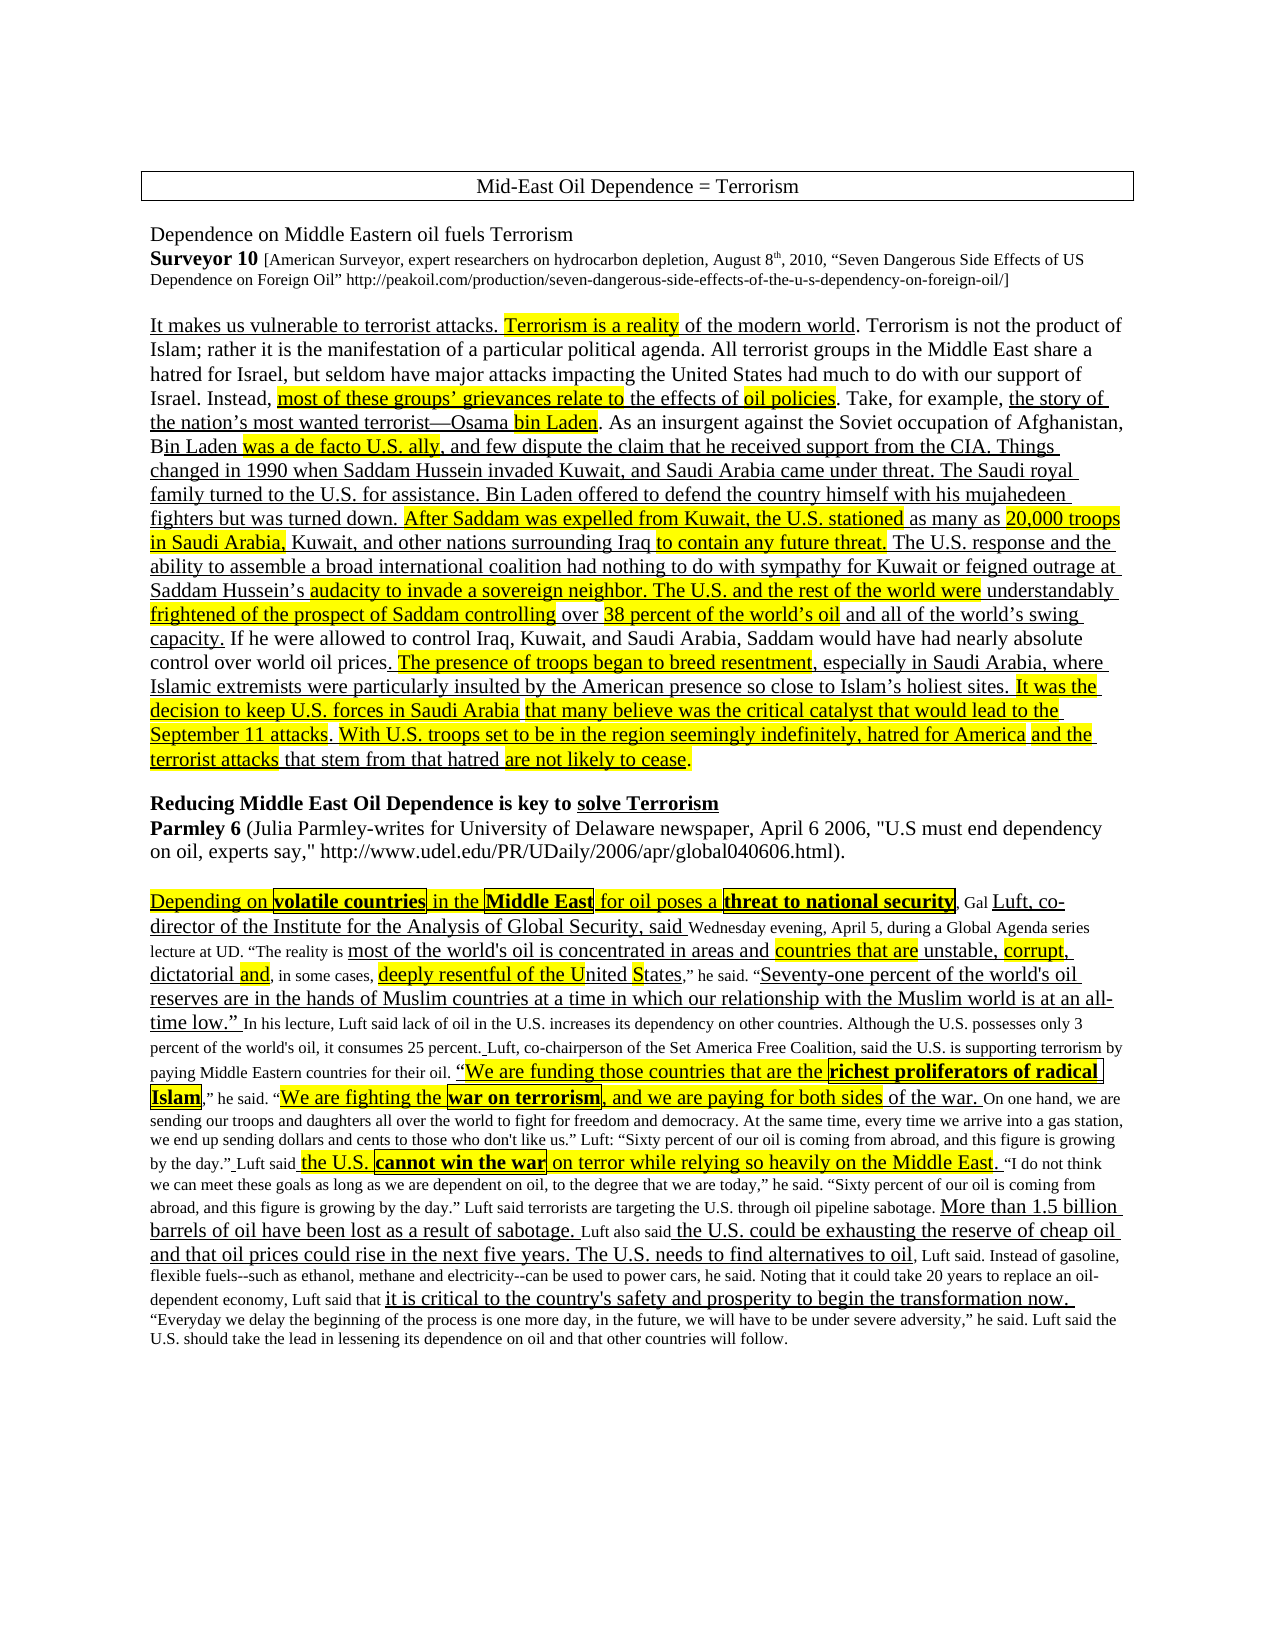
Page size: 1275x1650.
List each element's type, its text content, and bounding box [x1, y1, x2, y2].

subtitle Dependence on Middle Eastern oil fuels Terrorism [150, 222, 1125, 246]
text Parmley 6 (Julia Parmley-writes for University of Delaware newspaper, April 6 2006, "U.S must end dependency on oil, experts say," http://www.udel.edu/PR/UDaily/2006/apr/global040606.html). [150, 815, 1125, 863]
text Surveyor 10 [American Surveyor, expert researchers on hydrocarbon depletion, August 8th, 2010, “Seven Dangerous Side Effects of US Dependence on Foreign Oil” http://peakoil.com/production/seven-dangerous-side-effects-of-the-u-s-dependency-on-foreign-oil/] [150, 246, 1125, 289]
subtitle Mid-East Oil Dependence = Terrorism [142, 172, 1133, 200]
text It makes us vulnerable to terrorist attacks. Terrorism is a reality of the modern world. Terrorism is not the product of Islam; rather it is the manifestation of a particular political agenda. All terrorist groups in the Middle East share a hatred for Israel, but seldom have major attacks impacting the United States had much to do with our support of Israel. Instead, most of these groups’ grievances relate to the effects of oil policies. Take, for example, the story of the nation’s most wanted terrorist—Osama bin Laden. As an insurgent against the Soviet occupation of Afghanistan, Bin Laden was a de facto U.S. ally, and few dispute the claim that he received support from the CIA. Things changed in 1990 when Saddam Hussein invaded Kuwait, and Saudi Arabia came under threat. The Saudi royal family turned to the U.S. for assistance. Bin Laden offered to defend the country himself with his mujahedeen fighters but was turned down. After Saddam was expelled from Kuwait, the U.S. stationed as many as 20,000 troops in Saudi Arabia, Kuwait, and other nations surrounding Iraq to contain any future threat. The U.S. response and the ability to assemble a broad international coalition had nothing to do with sympathy for Kuwait or feigned outrage at Saddam Hussein’s audacity to invade a sovereign neighbor. The U.S. and the rest of the world were understandably frightened of the prospect of Saddam controlling over 38 percent of the world’s oil and all of the world’s swing capacity. If he were allowed to control Iraq, Kuwait, and Saudi Arabia, Saddam would have had nearly absolute control over world oil prices. The presence of troops began to breed resentment, especially in Saudi Arabia, where Islamic extremists were particularly insulted by the American presence so close to Islam’s holiest sites. It was the decision to keep U.S. forces in Saudi Arabia that many believe was the critical catalyst that would lead to the September 11 attacks. With U.S. troops set to be in the region seemingly indefinitely, hatred for America and the terrorist attacks that stem from that hatred are not likely to cease. [150, 313, 1125, 771]
subtitle Reducing Middle East Oil Dependence is key to solve Terrorism [150, 791, 1125, 815]
text Depending on volatile countries in the Middle East for oil poses a threat to national security, Gal Luft, co-director of the Institute for the Analysis of Global Security, said Wednesday evening, April 5, during a Global Agenda series lecture at UD. “The reality is most of the world's oil is concentrated in areas and countries that are unstable, corrupt, dictatorial and, in some cases, deeply resentful of the ,” he said. “Seventy-one percent of the world's oil reserves are in the hands of Muslim countries at a time in which our relationship with the Muslim world is at an all-time low.” In his lecture, Luft said lack of oil in the increases its dependency on other countries. Although the possesses only 3 percent of the world's oil, it consumes 25 percent. Luft, co-chairperson of the Set America Free Coalition, said the is supporting terrorism by paying Middle Eastern countries for their oil. “We are funding those countries that are the richest proliferators of radical Islam,” he said. “We are fighting the war on terrorism, and we are paying for both sides of the war. On one hand, we are sending our troops and daughters all over the world to fight for freedom and democracy. At the same time, every time we arrive into a gas station, we end up sending dollars and cents to those who don't like us.” Luft: “Sixty percent of our oil is coming from abroad, and this figure is growing by the day.” Luft said the cannot win the war on terror while relying so heavily on the . “I do not think we can meet these goals as long as we are dependent on oil, to the degree that we are today,” he said. “Sixty percent of our oil is coming from abroad, and this figure is growing by the day.” Luft said terrorists are targeting the through oil pipeline sabotage. More than 1.5 billion barrels of oil have been lost as a result of sabotage. Luft also said the could be exhausting the reserve of cheap oil and that oil prices could rise in the next five years. The needs to find alternatives to oil, Luft said. Instead of gasoline, flexible fuels--such as ethanol, methane and electricity--can be used to power cars, he said. Noting that it could take 20 years to replace an oil-dependent economy, Luft said that it is critical to the country's safety and prosperity to begin the transformation now. “Everyday we delay the beginning of the process is one more day, in the future, we will have to be under severe adversity,” he said. Luft said the should take the lead in lessening its dependence on oil and that other countries will follow. [150, 888, 1125, 1348]
